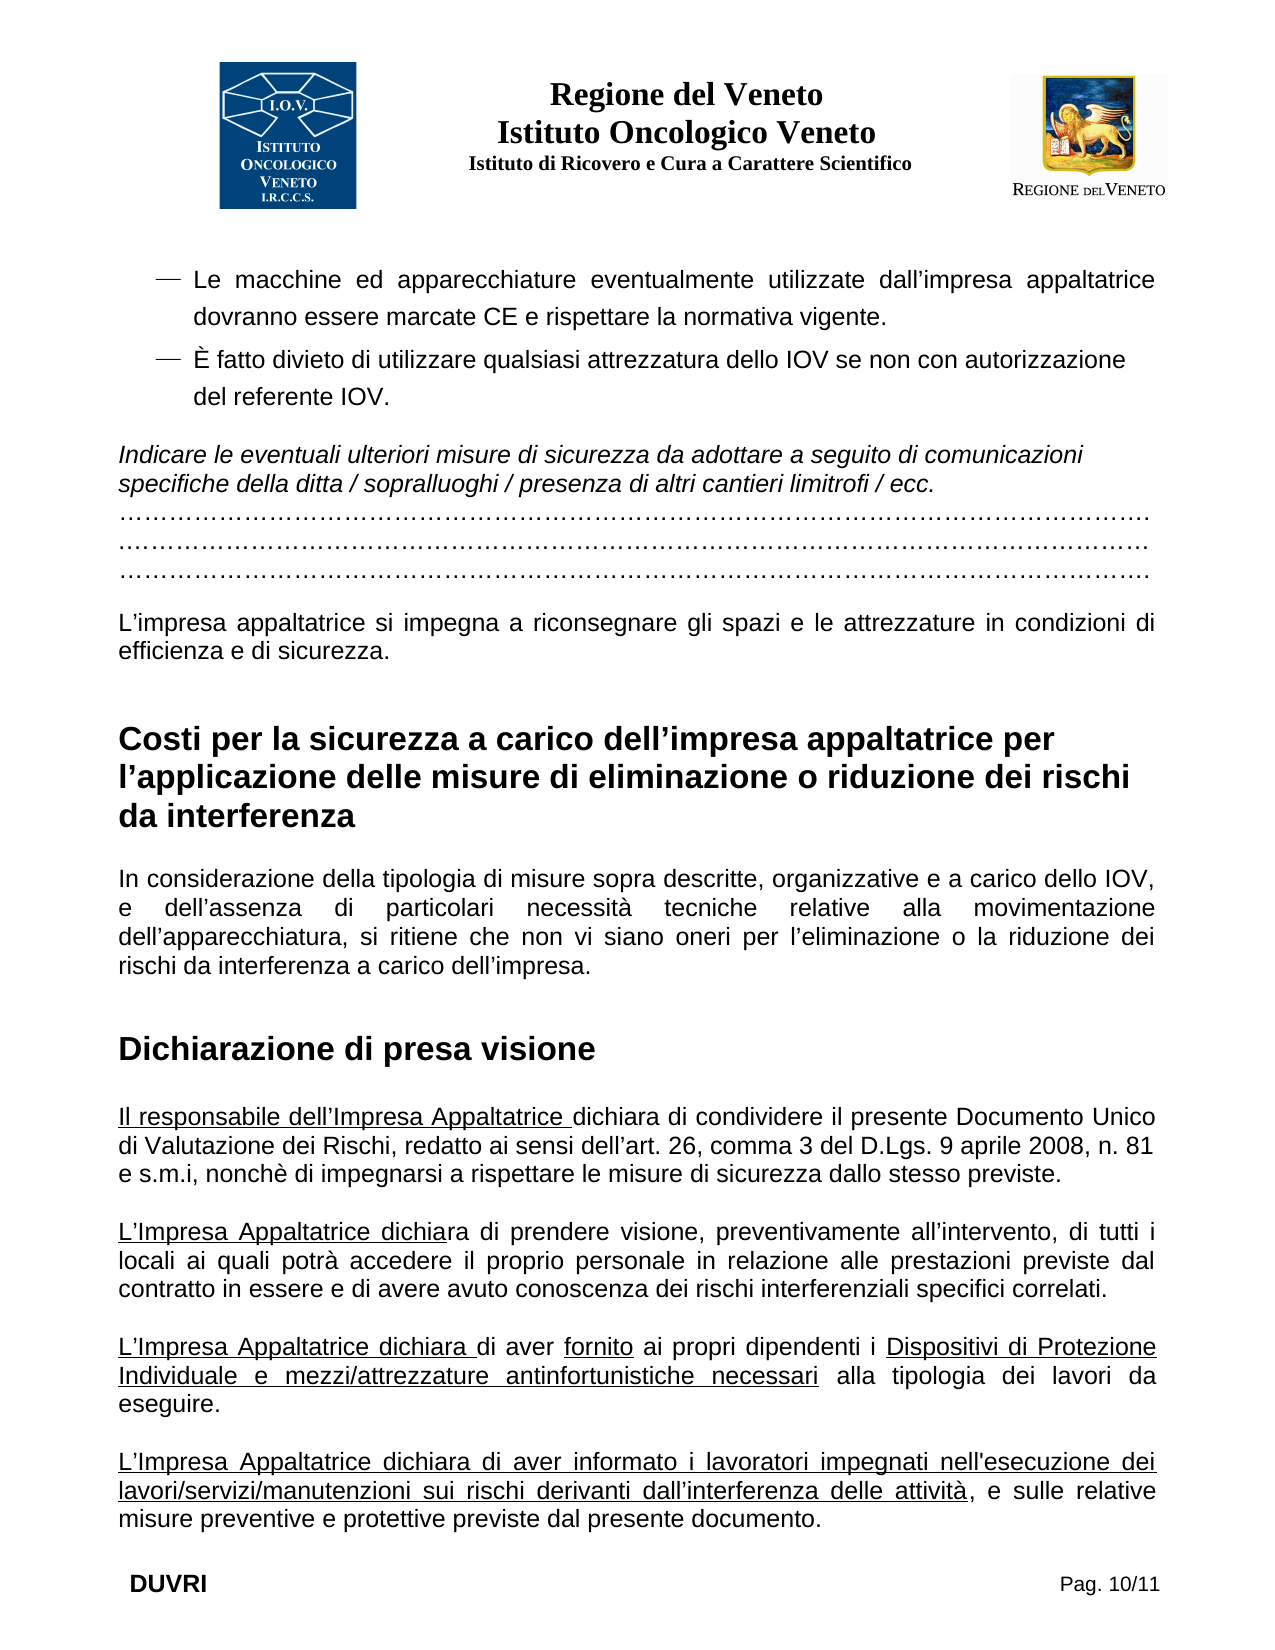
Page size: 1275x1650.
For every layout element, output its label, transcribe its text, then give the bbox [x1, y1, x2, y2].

text Costi per la sicurezza a carico dell’impresa appaltatrice per l’applicazione delle misure di eliminazione o riduzione dei rischi da interferenza [118, 719, 1157, 834]
text ……………………………………………………………………………………………………………..…………………………………………………………………………………………………………… [118, 497, 1157, 555]
text Il responsabile dell’Impresa Appaltatrice dichiara di condividere il presente Documento Unico di Valutazione dei Rischi, redatto ai sensi dell’art. 26, comma 3 del D.Lgs. 9 aprile 2008, n. 81 e s.m.i, nonchè di impegnarsi a rispettare le misure di sicurezza dallo stesso previste. [118, 1102, 1157, 1188]
list È fatto divieto di utilizzare qualsiasi attrezzatura dello IOV se non con autorizzazione del referente IOV. [156, 331, 1157, 411]
text L’Impresa Appaltatrice dichiara di prendere visione, preventivamente all’intervento, di tutti i locali ai quali potrà accedere il proprio personale in relazione alle prestazioni previste dal contratto in essere e di avere avuto conoscenza dei rischi interferenziali specifici correlati. [118, 1217, 1157, 1303]
text Indicare le eventuali ulteriori misure di sicurezza da adottare a seguito di comunicazioni specifiche della ditta / sopralluoghi / presenza di altri cantieri limitrofi / ecc. [118, 440, 1157, 497]
text ……………………………………………………………………………………………………………. [118, 555, 1157, 583]
text L’Impresa Appaltatrice dichiara di aver informato i lavoratori impegnati nell'esecuzione dei lavori/servizi/manutenzioni sui rischi derivanti dall’interferenza delle attività, e sulle relative misure preventive e protettive previste dal presente documento. [118, 1447, 1157, 1472]
text L’Impresa Appaltatrice dichiara di aver informato i lavoratori impegnati nell'esecuzione dei lavori/servizi/manutenzioni sui rischi derivanti dall’interferenza delle attività, e sulle relative misure preventive e protettive previste dal presente documento. [118, 1473, 1157, 1533]
text In considerazione della tipologia di misure sopra descritte, organizzative e a carico dello IOV, e dell’assenza di particolari necessità tecniche relative alla movimentazione dell’apparecchiatura, si ritiene che non vi siano oneri per l’eliminazione o la riduzione dei rischi da interferenza a carico dell’impresa. [118, 864, 1157, 979]
list Le macchine ed apparecchiature eventualmente utilizzate dall’impresa appaltatrice dovranno essere marcate CE e rispettare la normativa vigente. [156, 251, 1157, 331]
text L’impresa appaltatrice si impegna a riconsegnare gli spazi e le attrezzature in condizioni di efficienza e di sicurezza. [118, 608, 1157, 665]
text Dichiarazione di presa visione [118, 1028, 1157, 1067]
text L’Impresa Appaltatrice dichiara di aver fornito ai propri dipendenti i Dispositivi di Protezione Individuale e mezzi/attrezzature antinfortunistiche necessari alla tipologia dei lavori da eseguire. [118, 1332, 1157, 1418]
